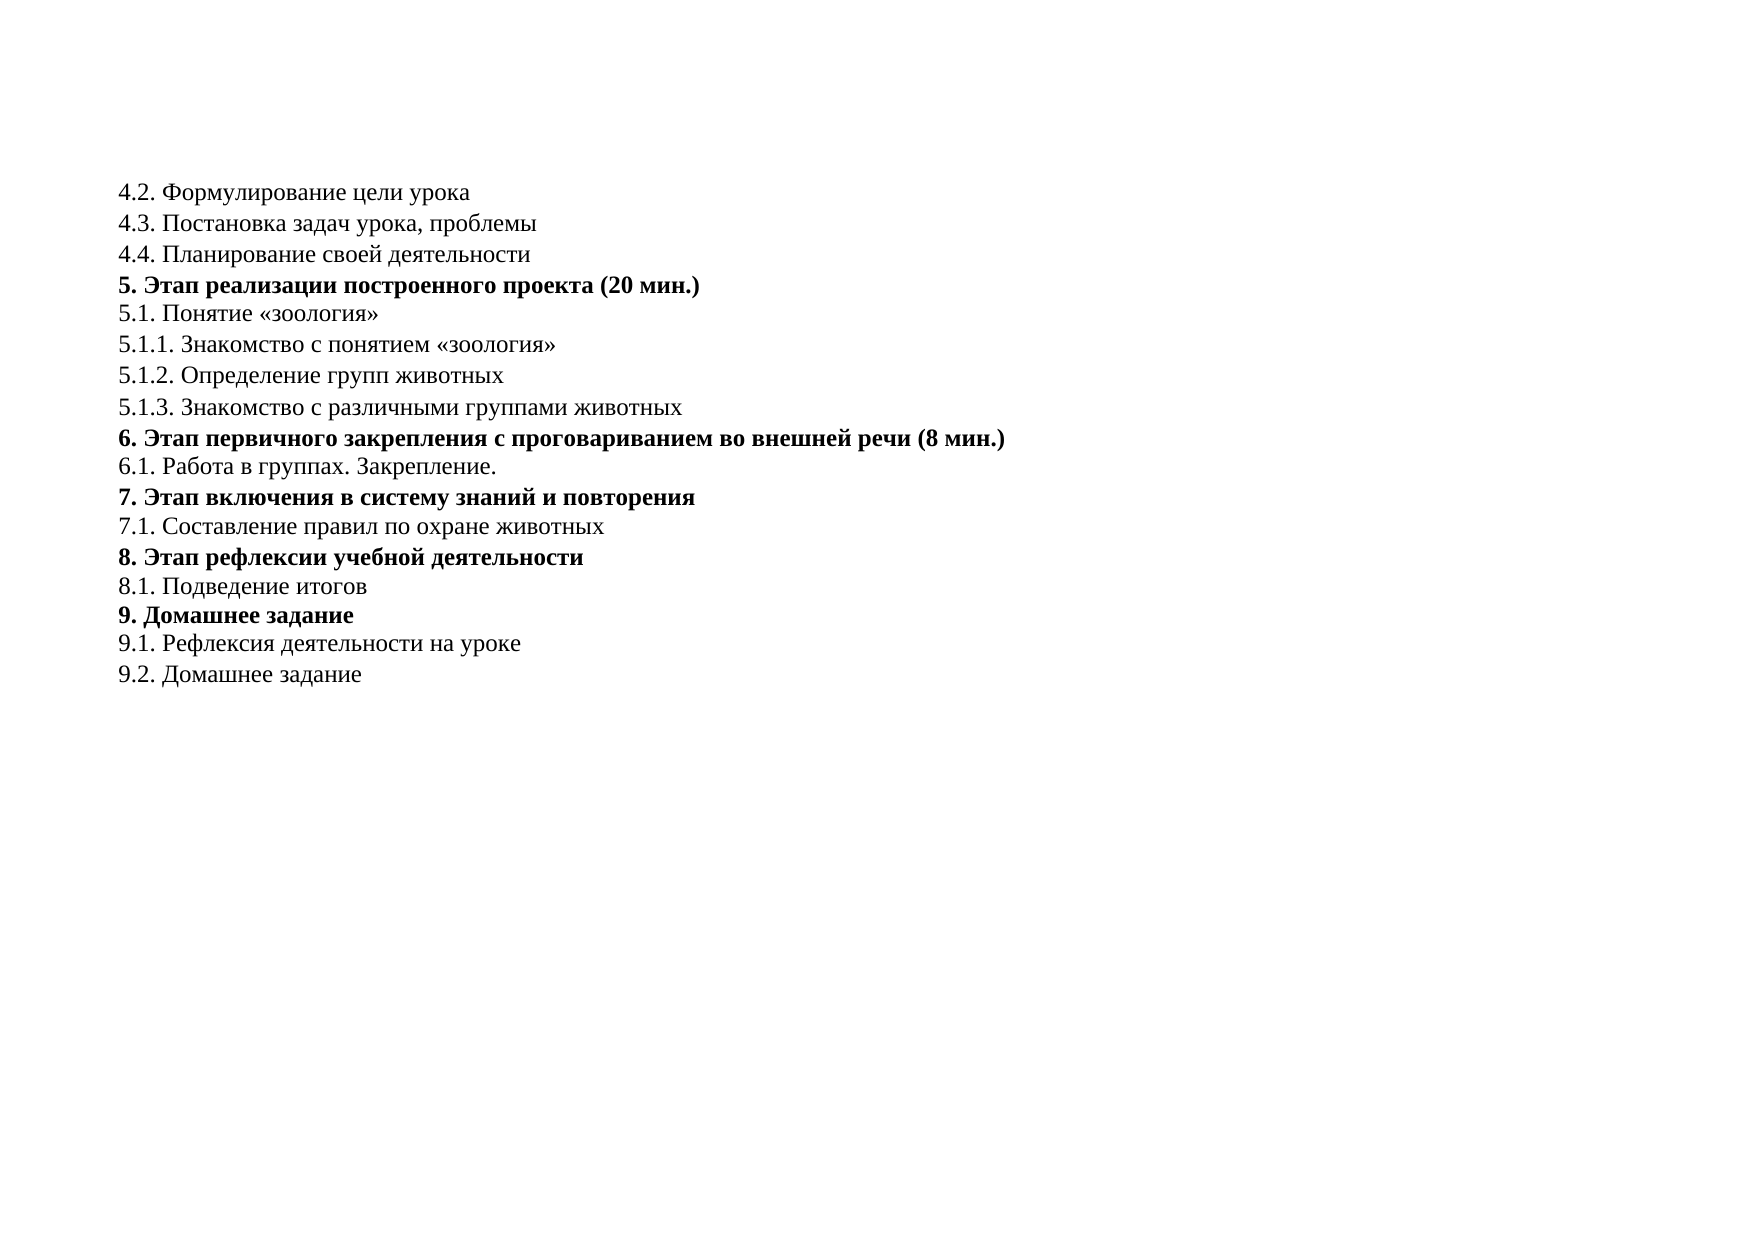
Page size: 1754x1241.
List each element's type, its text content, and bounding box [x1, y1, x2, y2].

text 6.1. Работа в группах. Закрепление. [118, 451, 1636, 480]
text 4.4. Планирование своей деятельности [118, 239, 1636, 268]
text 5.1. Понятие «зоология» [118, 298, 1636, 327]
text 9. Домашнее задание [118, 600, 1636, 628]
text 4.2. Формулирование цели урока [118, 177, 1636, 206]
text 6. Этап первичного закрепления с проговариванием во внешней речи (8 мин.) [118, 423, 1636, 451]
text 4.3. Постановка задач урока, проблемы [118, 208, 1636, 237]
text 7. Этап включения в систему знаний и повторения [118, 482, 1636, 511]
text 5.1.3. Знакомство с различными группами животных [118, 392, 1636, 420]
text 9.1. Рефлексия деятельности на уроке [118, 628, 1636, 657]
text 9.2. Домашнее задание [118, 659, 1636, 688]
text 5.1.1. Знакомство с понятием «зоология» [118, 329, 1636, 358]
text 7.1. Составление правил по охране животных [118, 511, 1636, 540]
text 5. Этап реализации построенного проекта (20 мин.) [118, 270, 1636, 298]
text 8.1. Подведение итогов [118, 571, 1636, 600]
text 8. Этап рефлексии учебной деятельности [118, 542, 1636, 571]
text 5.1.2. Определение групп животных [118, 361, 1636, 389]
